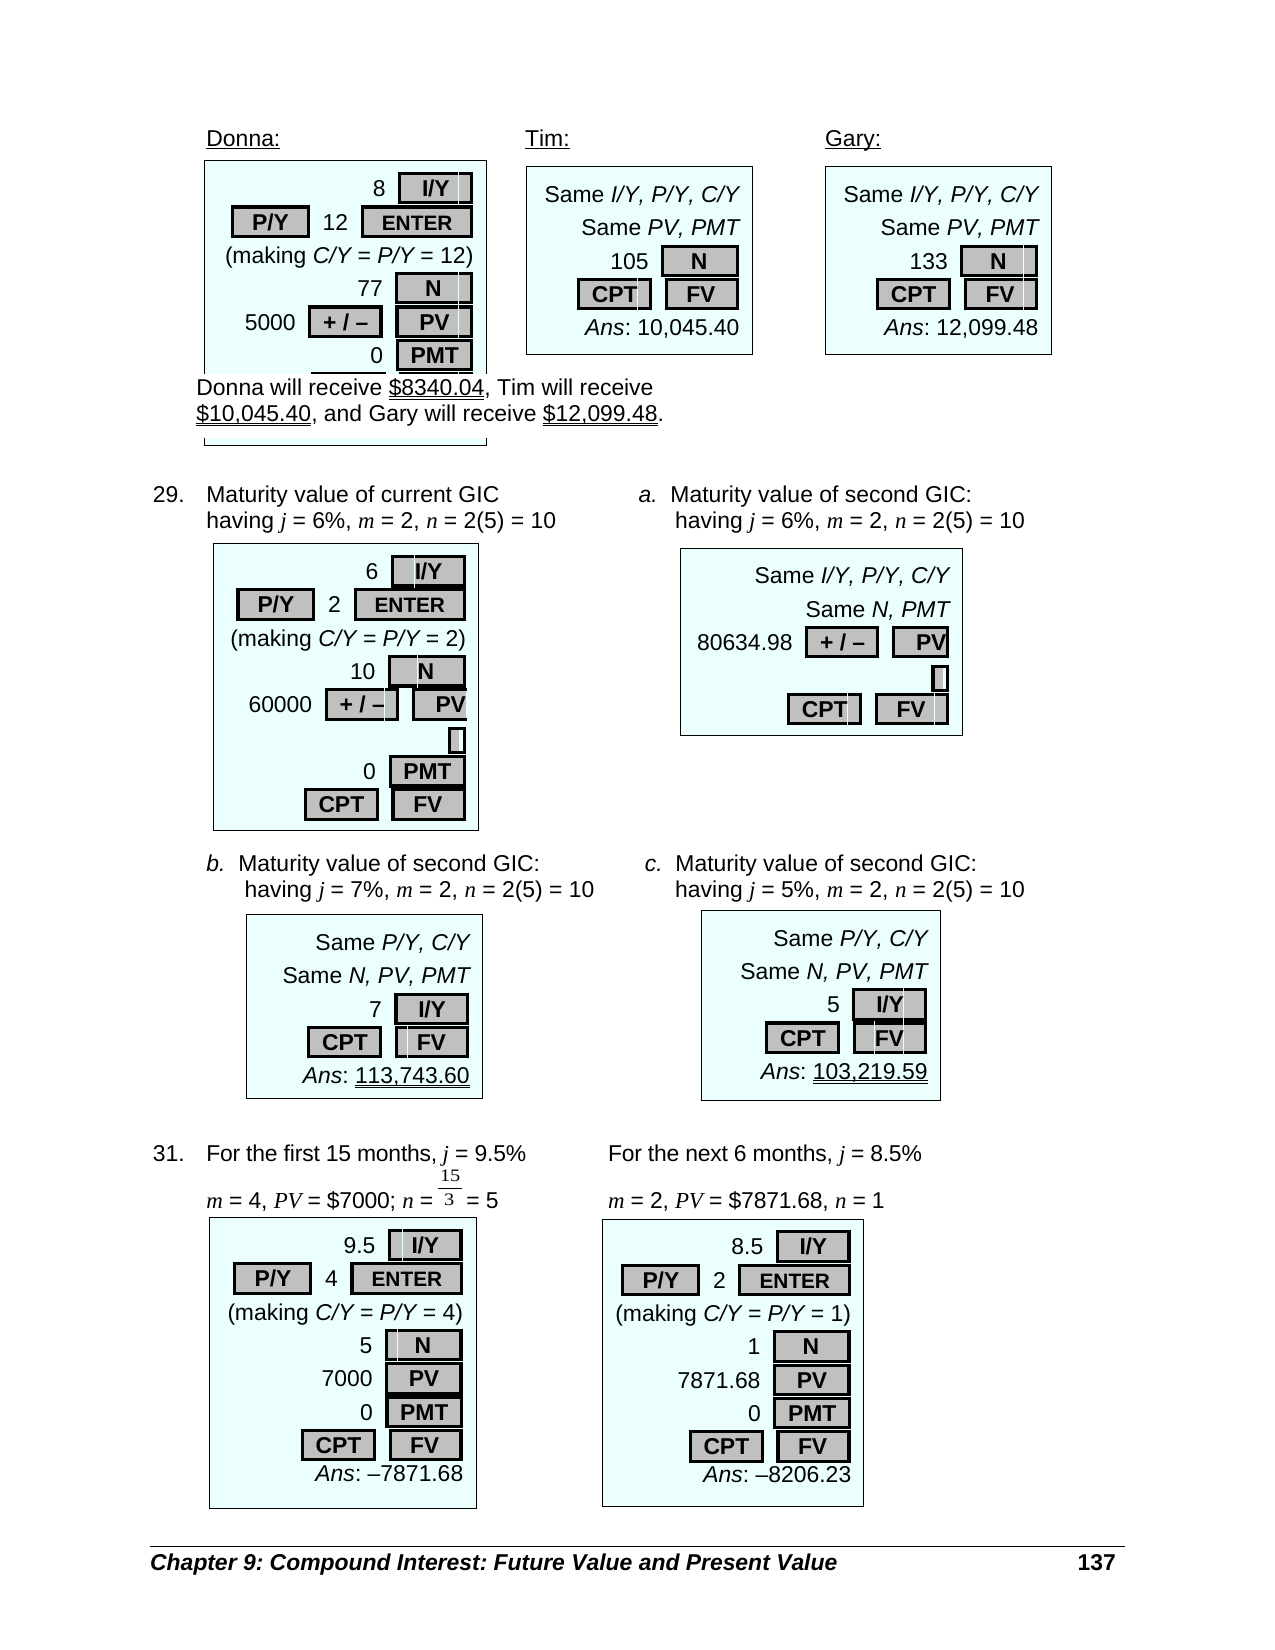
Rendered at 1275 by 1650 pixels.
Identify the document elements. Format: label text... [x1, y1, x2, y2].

text having j = 6%, m = 2, n = 2(5) = 10 having j = 6%, m = 2, n = 2(5) = 10 [150, 507, 1125, 533]
text Donna: Tim: Gary: [150, 125, 1125, 151]
text m = 4, PV = $7000; n = = 5 m = 2, PV = $7871.68, n = 1 [150, 1166, 1125, 1214]
text b. Maturity value of second GIC: c. Maturity value of second GIC: [150, 850, 1125, 876]
text 29. Maturity value of current GIC a. Maturity value of second GIC: [150, 481, 1125, 507]
text having j = 7%, m = 2, n = 2(5) = 10 having j = 5%, m = 2, n = 2(5) = 10 [150, 876, 1125, 903]
text 31. For the first 15 months, j = 9.5% For the next 6 months, j = 8.5% [150, 1140, 1125, 1166]
